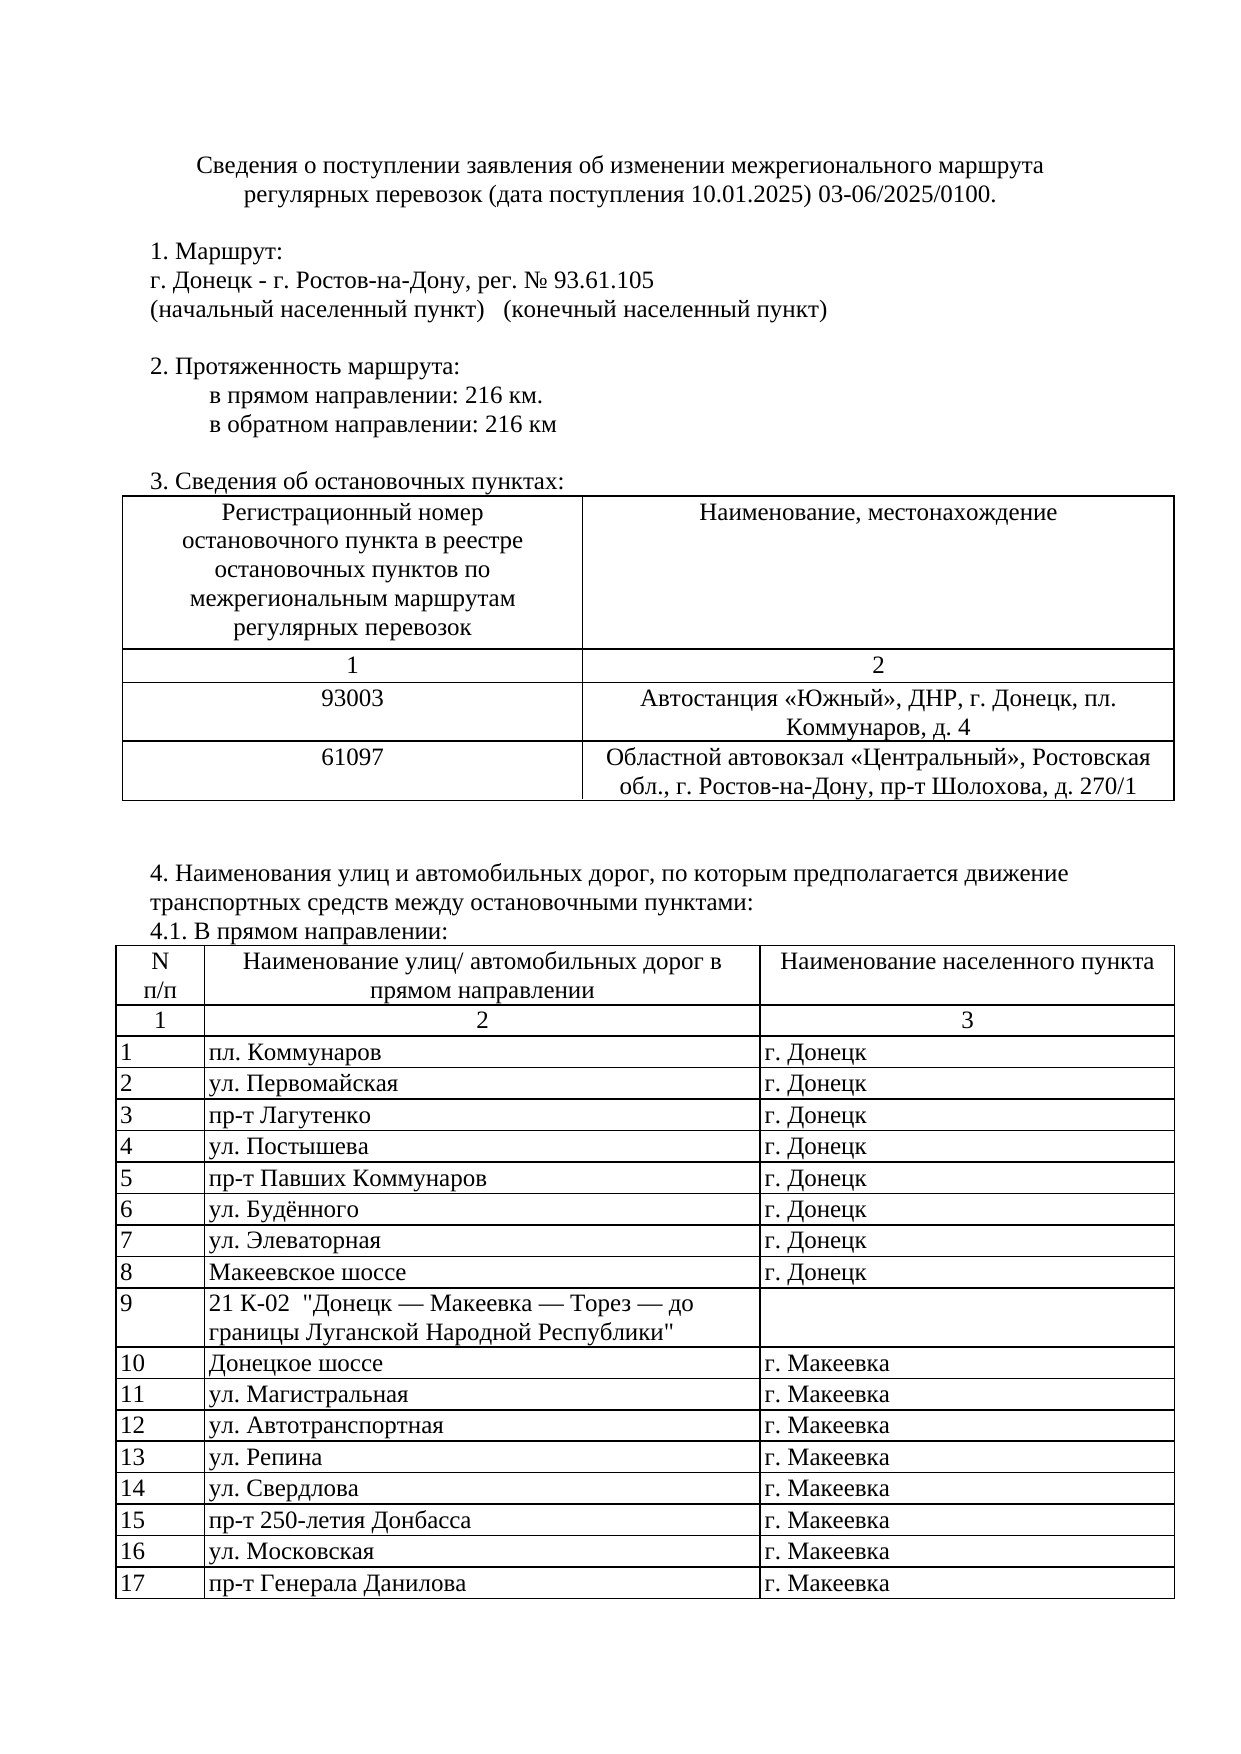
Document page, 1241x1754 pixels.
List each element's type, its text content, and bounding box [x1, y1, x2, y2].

table_cell Областной автовокзал «Центральный», Ростовская обл., г. Ростов-на-Дону, пр-т Шолохова, д. 270/1 [583, 742, 1173, 799]
table_cell ул. Магистральная [205, 1379, 759, 1409]
table_cell 12 [117, 1411, 204, 1440]
table_cell Макеевское шоссе [205, 1257, 759, 1287]
table_header N п/п [117, 946, 204, 1004]
table_cell [761, 1289, 1174, 1346]
table_cell пл. Коммунаров [205, 1037, 759, 1067]
text в прямом направлении: 216 км. [150, 380, 1090, 409]
table_cell пр-т 250-летия Донбасса [205, 1505, 759, 1535]
table_cell г. Макеевка [761, 1348, 1174, 1377]
table_cell ул. Будённого [205, 1194, 759, 1224]
table_header Наименование, местонахождение [583, 497, 1173, 648]
table_cell Автостанция «Южный», ДНР, г. Донецк, пл. Коммунаров, д. 4 [583, 683, 1173, 740]
table_cell ул. Первомайская [205, 1068, 759, 1098]
table_cell ул. Репина [205, 1442, 759, 1472]
text г. Донецк - г. Ростов-на-Дону, рег. № 93.61.105 [150, 265, 1090, 294]
table_cell 3 [761, 1006, 1174, 1035]
table_cell 14 [117, 1473, 204, 1503]
table_cell 2 [117, 1068, 204, 1098]
table_cell 4 [117, 1131, 204, 1161]
table_cell г. Донецк [761, 1194, 1174, 1224]
table_cell г. Донецк [761, 1257, 1174, 1287]
table_cell 17 [117, 1568, 204, 1598]
table_cell 8 [117, 1257, 204, 1287]
table_cell 13 [117, 1442, 204, 1472]
table_cell г. Донецк [761, 1068, 1174, 1098]
table_cell 7 [117, 1226, 204, 1256]
table_cell 3 [117, 1100, 204, 1130]
table_cell 9 [117, 1289, 204, 1346]
table_cell 5 [117, 1163, 204, 1193]
table_header Наименование населенного пункта [761, 946, 1174, 1004]
table_cell пр-т Генерала Данилова [205, 1568, 759, 1598]
text в обратном направлении: 216 км [150, 409, 1090, 437]
table_cell ул. Элеваторная [205, 1226, 759, 1256]
table_cell 21 К-02 "Донецк — Макеевка — Торез — до границы Луганской Народной Республики" [205, 1289, 759, 1346]
table_cell пр-т Павших Коммунаров [205, 1163, 759, 1193]
table_cell 10 [117, 1348, 204, 1377]
table_cell г. Макеевка [761, 1442, 1174, 1472]
table_cell г. Донецк [761, 1037, 1174, 1067]
table_cell г. Донецк [761, 1100, 1174, 1130]
table_cell ул. Свердлова [205, 1473, 759, 1503]
table_cell 2 [583, 650, 1173, 681]
table_cell 1 [123, 650, 582, 681]
table_cell 11 [117, 1379, 204, 1409]
table_cell 2 [205, 1006, 759, 1035]
table_cell 16 [117, 1536, 204, 1566]
table_cell ул. Автотранспортная [205, 1411, 759, 1440]
table_cell 6 [117, 1194, 204, 1224]
table_cell пр-т Лагутенко [205, 1100, 759, 1130]
text 4. Наименования улиц и автомобильных дорог, по которым предполагается движение транспортных средств между остановочными пунктами: [150, 858, 1090, 916]
table_cell г. Макеевка [761, 1379, 1174, 1409]
table_cell г. Макеевка [761, 1505, 1174, 1535]
table_cell г. Донецк [761, 1131, 1174, 1161]
text 1. Маршрут: [150, 236, 1090, 265]
table_header Регистрационный номер остановочного пункта в реестре остановочных пунктов по межрегиональным маршрутам регулярных перевозок [123, 497, 582, 648]
table_cell 15 [117, 1505, 204, 1535]
table_cell г. Макеевка [761, 1568, 1174, 1598]
table_cell г. Макеевка [761, 1536, 1174, 1566]
table_cell ул. Постышева [205, 1131, 759, 1161]
text 4.1. В прямом направлении: [150, 916, 1090, 945]
table_cell г. Донецк [761, 1226, 1174, 1256]
table_cell 1 [117, 1006, 204, 1035]
table_cell г. Макеевка [761, 1473, 1174, 1503]
table_cell 93003 [123, 683, 582, 740]
table_cell ул. Московская [205, 1536, 759, 1566]
table_cell 1 [117, 1037, 204, 1067]
table_cell Донецкое шоссе [205, 1348, 759, 1377]
text 3. Сведения об остановочных пунктах: [150, 466, 1090, 495]
table_cell г. Макеевка [761, 1411, 1174, 1440]
text Сведения о поступлении заявления об изменении межрегионального маршрута регулярных перевозок (дата поступления 10.01.2025) 03-06/2025/0100. [150, 150, 1090, 207]
table_cell г. Донецк [761, 1163, 1174, 1193]
table_cell 61097 [123, 742, 582, 799]
text (начальный населенный пункт) (конечный населенный пункт) [150, 294, 1090, 322]
table_header Наименование улиц/ автомобильных дорог в прямом направлении [205, 946, 759, 1004]
text 2. Протяженность маршрута: [150, 351, 1090, 380]
